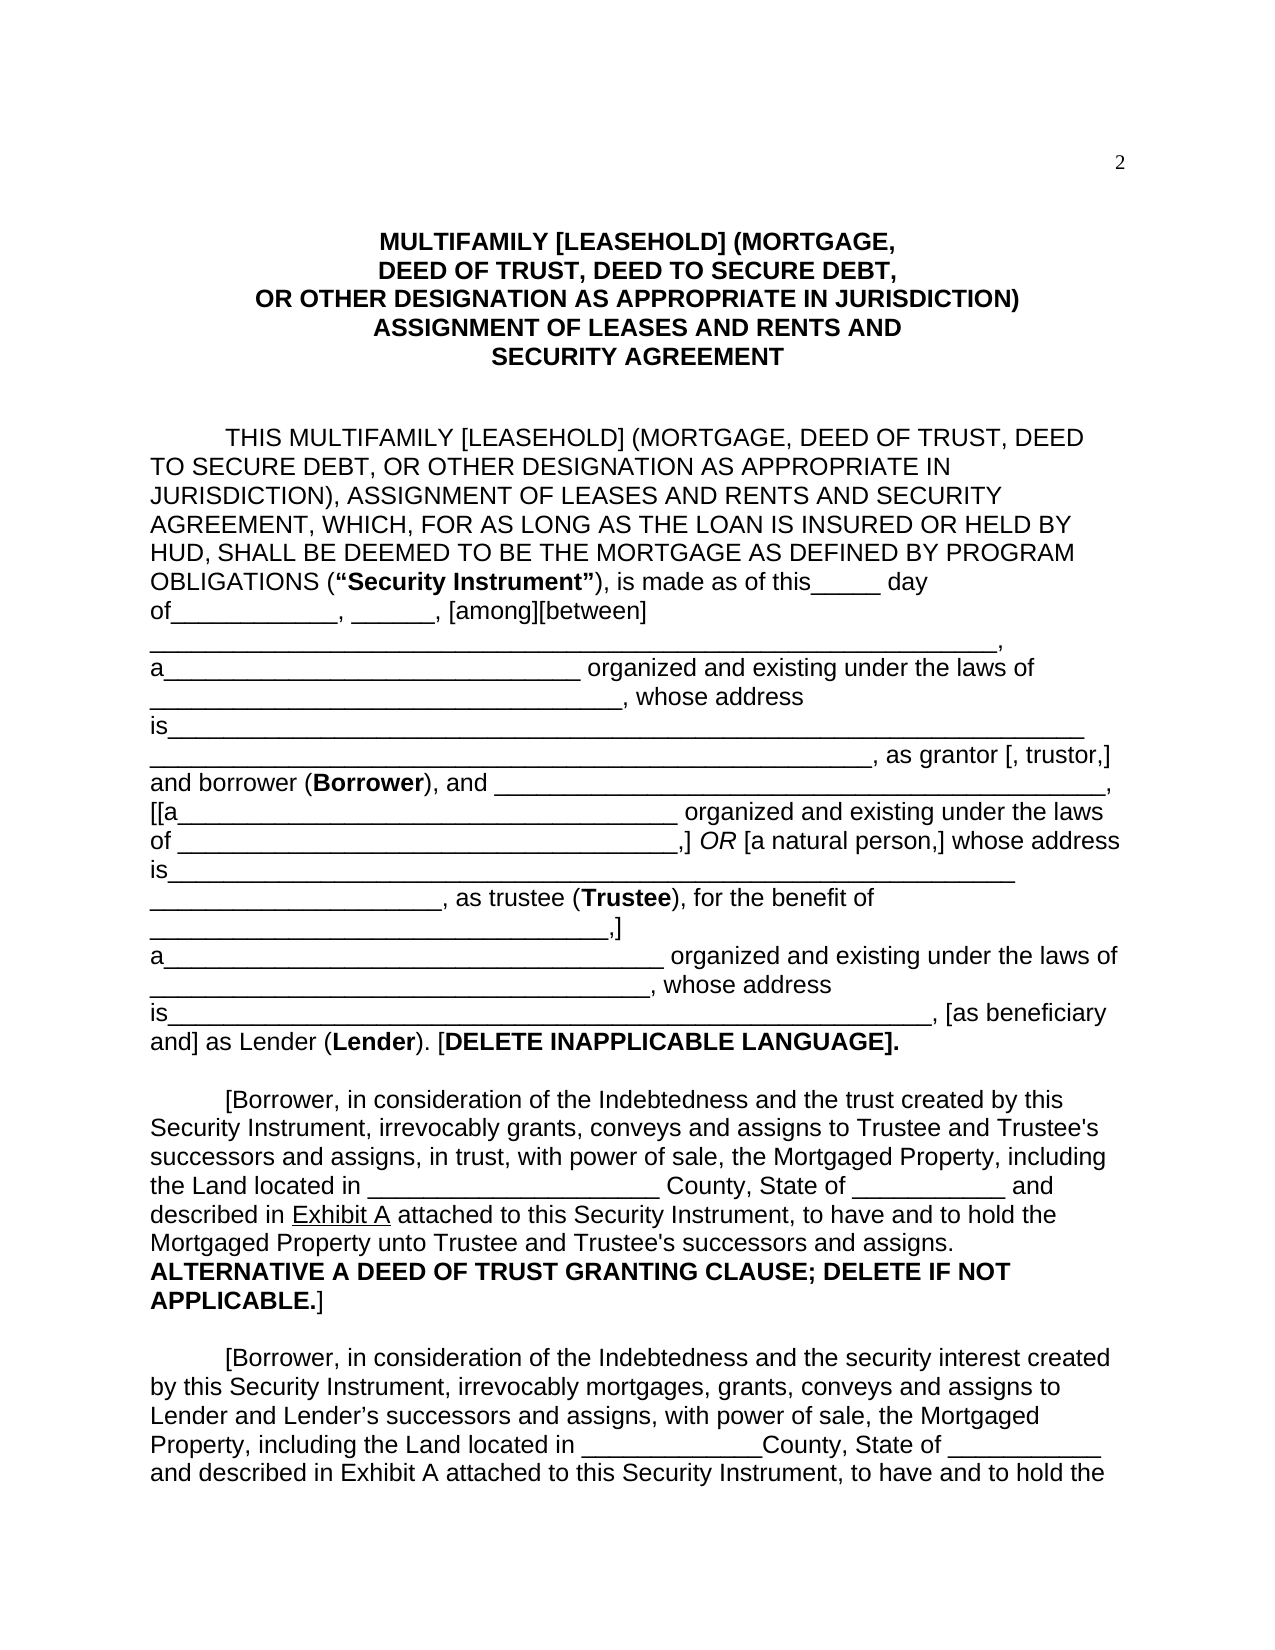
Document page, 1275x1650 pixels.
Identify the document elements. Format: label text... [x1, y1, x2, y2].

text ____________________________________________________, as grantor [, trustor,] and borrower (Borrower), and ____________________________________________, [[a____________________________________ organized and existing under the laws of ____________________________________,] OR [a natural person,] whose address is_____________________________________________________________ [150, 740, 1125, 883]
text DEED OF TRUST, DEED TO SECURE DEBT, [150, 256, 1125, 284]
text MULTIFAMILY [LEASEHOLD] (MORTGAGE, [150, 227, 1125, 256]
text [Borrower, in consideration of the Indebtedness and the trust created by this Security Instrument, irrevocably grants, conveys and assigns to Trustee and Trustee's successors and assigns, in trust, with power of sale, the Mortgaged Property, including the Land located in _____________________ County, State of ___________ and described in Exhibit A attached to this Security Instrument, to have and to hold the Mortgaged Property unto Trustee and Trustee's successors and assigns. ALTERNATIVE A DEED OF TRUST GRANTING CLAUSE; DELETE IF NOT APPLICABLE.] [150, 1085, 1125, 1315]
text THIS MULTIFAMILY [LEASEHOLD] (MORTGAGE, DEED OF TRUST, DEED TO SECURE DEBT, OR OTHER DESIGNATION AS APPROPRIATE IN JURISDICTION), ASSIGNMENT OF LEASES AND RENTS AND SECURITY AGREEMENT, WHICH, FOR AS LONG AS THE LOAN IS INSURED OR HELD BY HUD, SHALL BE DEEMED TO BE THE MORTGAGE AS DEFINED BY PROGRAM OBLIGATIONS (“Security Instrument”), is made as of this_____ day of____________, ______, [among][between] _____________________________________________________________, a______________________________ organized and existing under the laws of __________________________________, whose address is__________________________________________________________________ [150, 423, 1125, 740]
text _____________________, as trustee (Trustee), for the benefit of _________________________________,] a____________________________________ organized and existing under the laws of ____________________________________, whose address is_______________________________________________________, [as beneficiary and] as Lender (Lender). [DELETE INAPPLICABLE LANGUAGE]. [150, 883, 1125, 1056]
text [150, 1343, 1125, 1487]
text OR OTHER DESIGNATION AS APPROPRIATE IN JURISDICTION) [150, 284, 1125, 313]
text SECURITY AGREEMENT [150, 342, 1125, 371]
text ASSIGNMENT OF LEASES AND RENTS AND [150, 313, 1125, 342]
